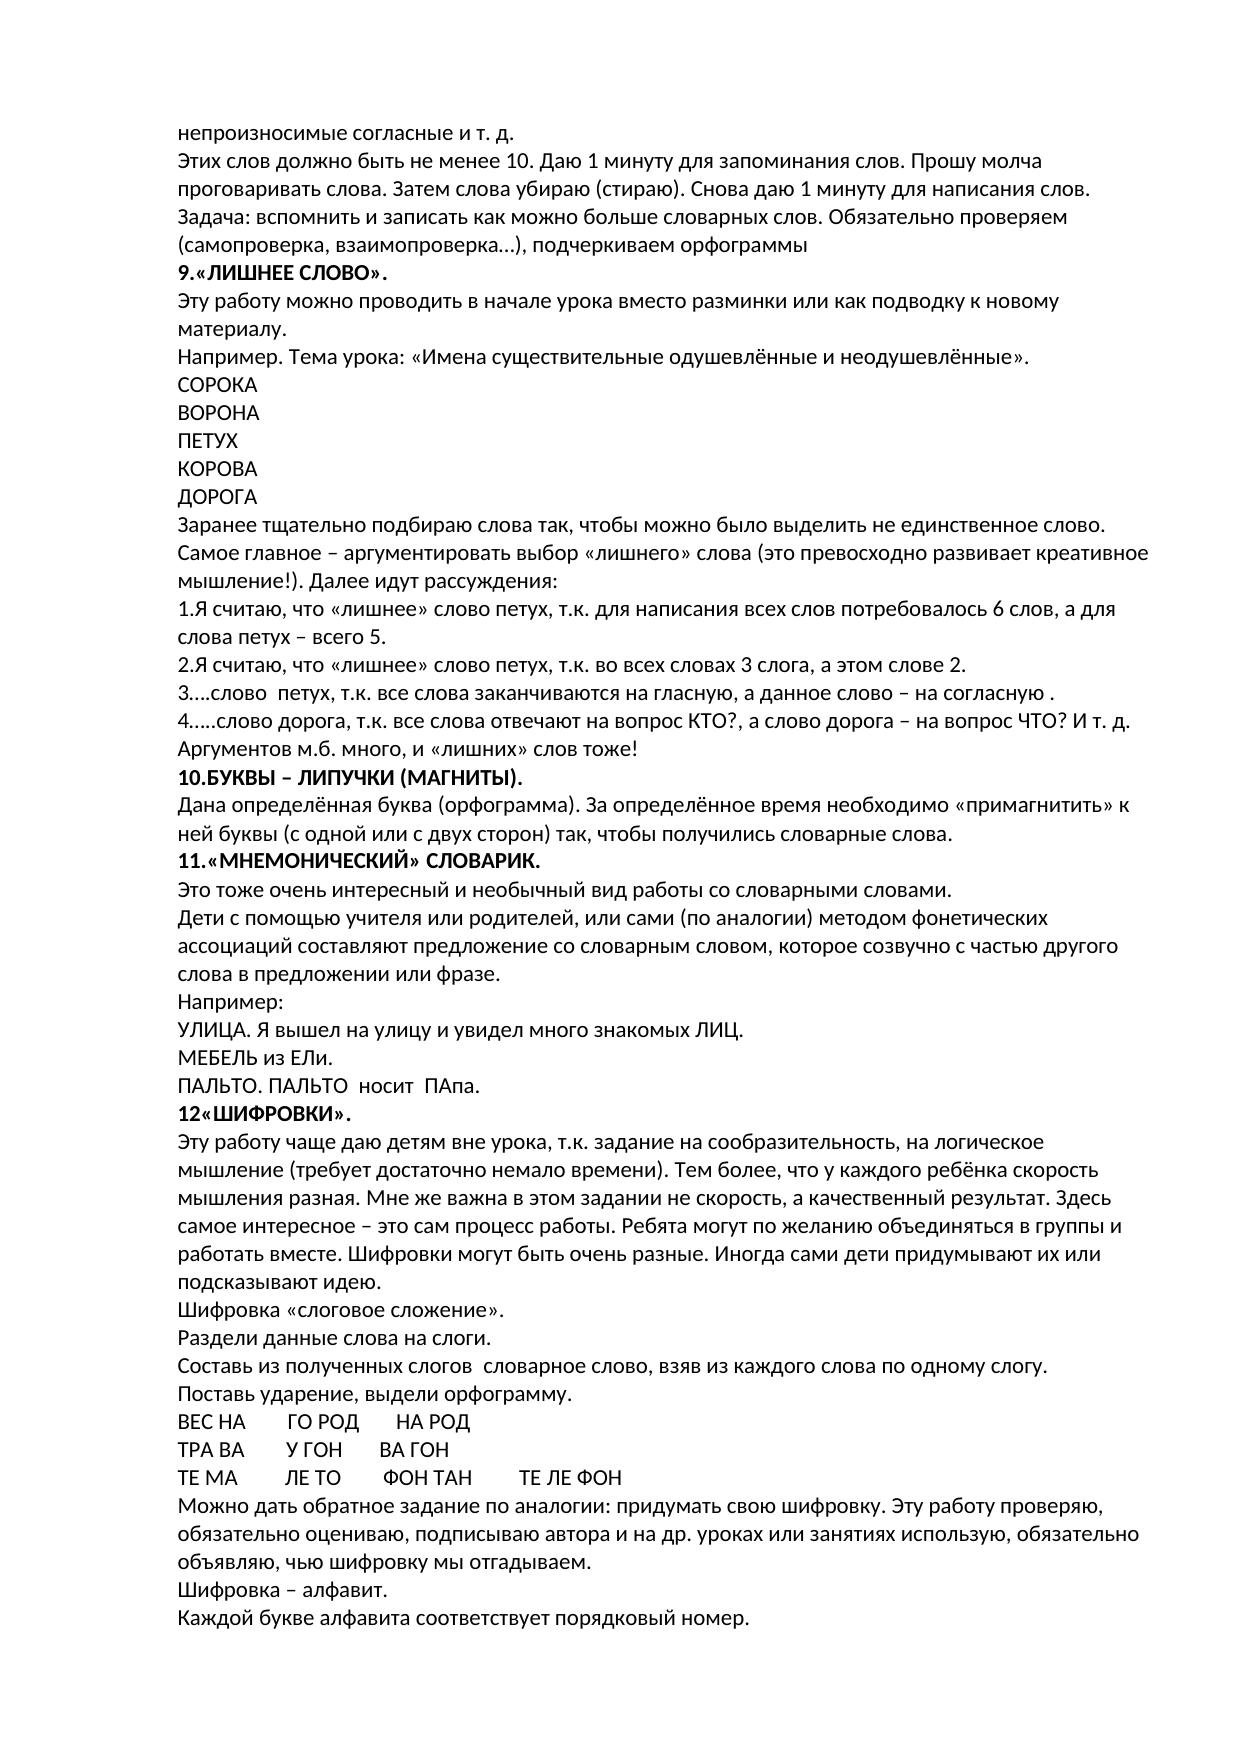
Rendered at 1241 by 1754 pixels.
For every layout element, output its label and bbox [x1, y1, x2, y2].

text [177, 118, 1152, 1631]
